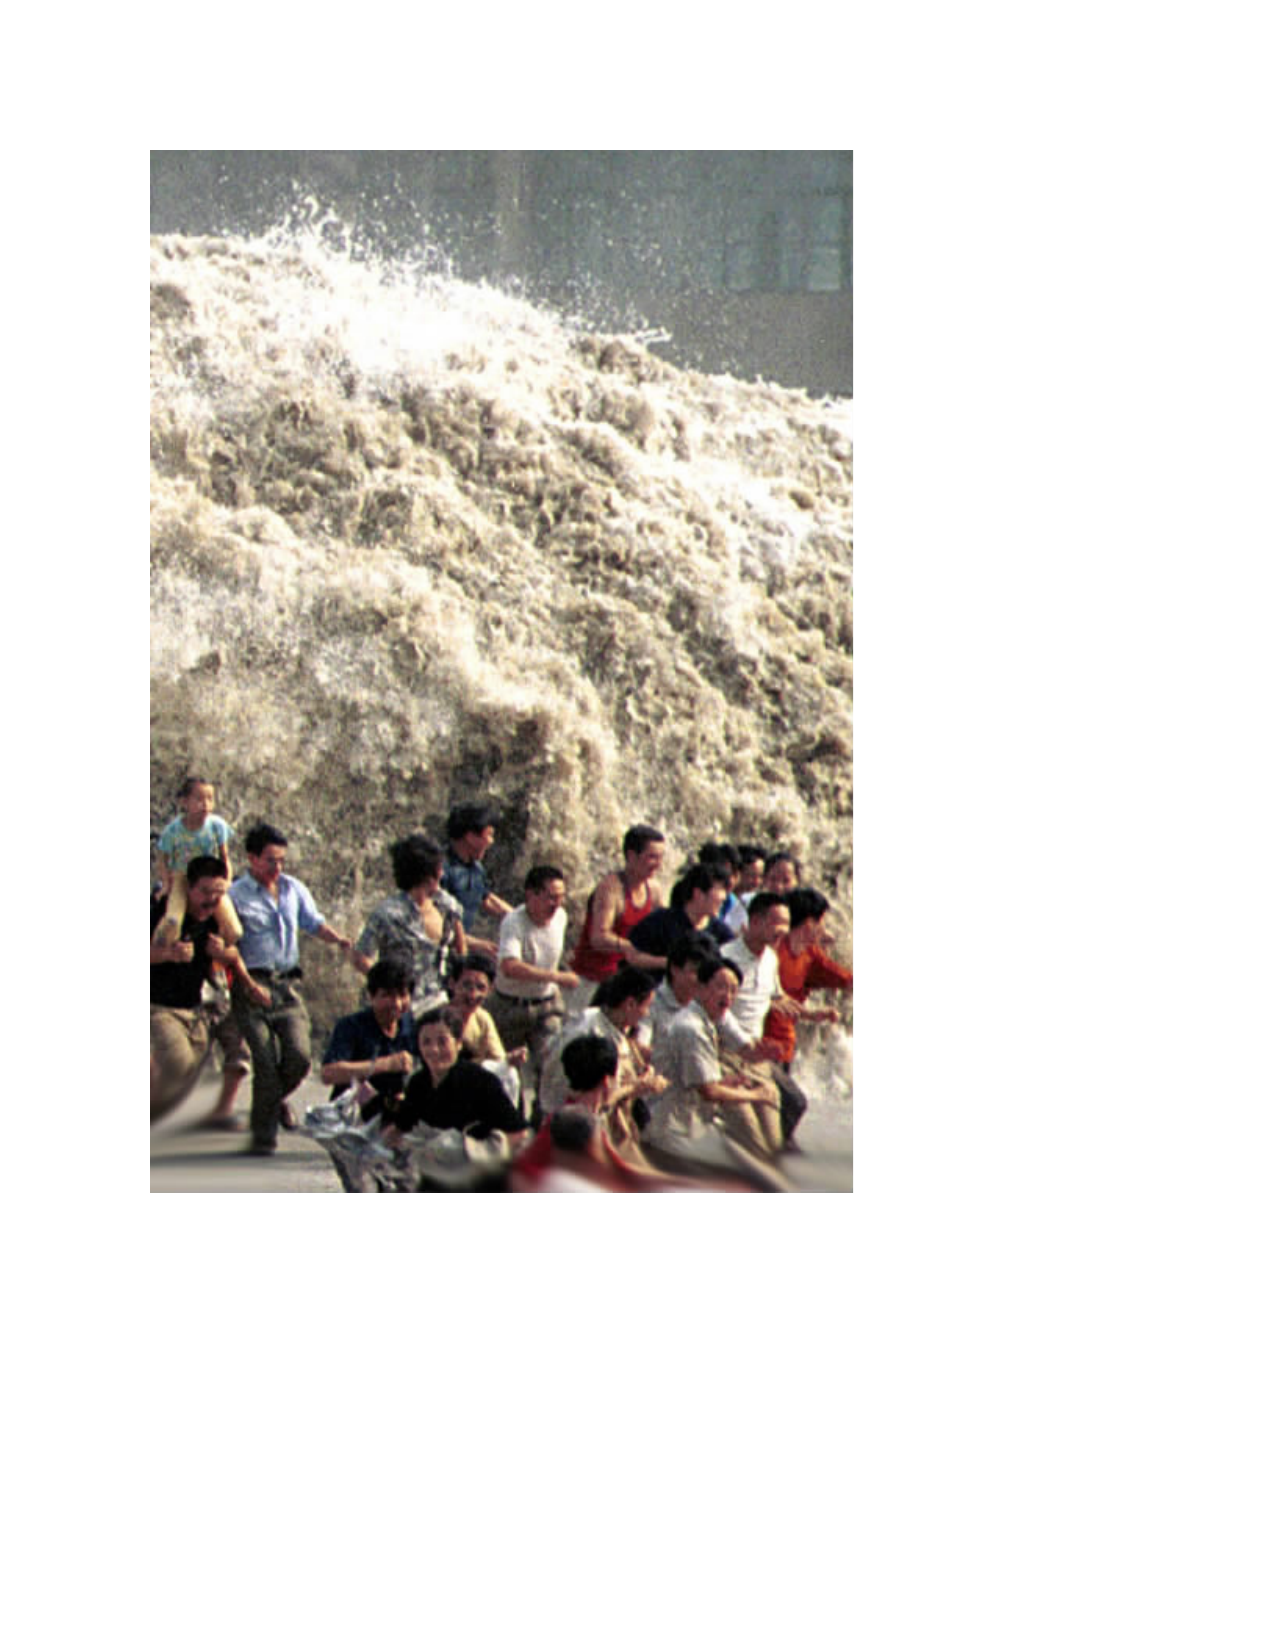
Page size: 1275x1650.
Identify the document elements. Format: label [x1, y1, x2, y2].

picture [150, 150, 854, 1193]
